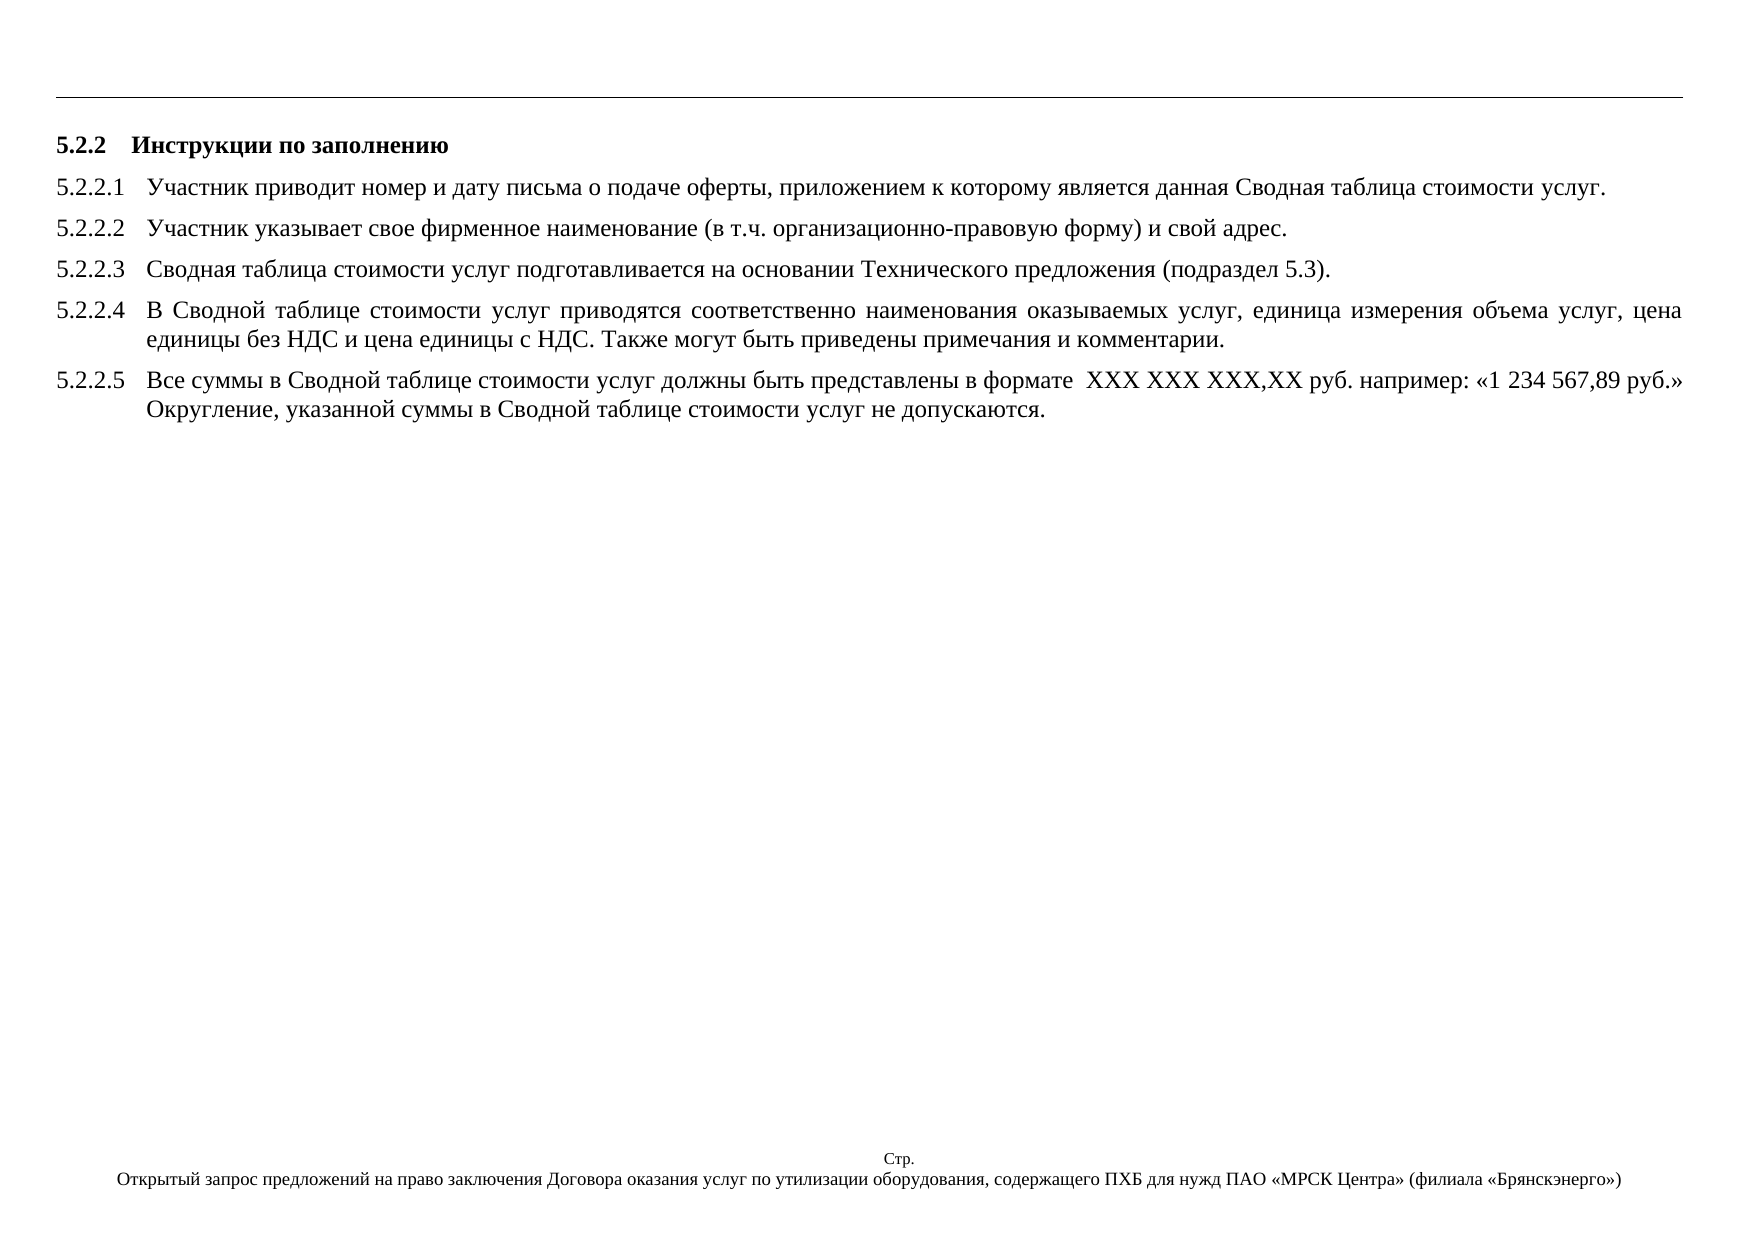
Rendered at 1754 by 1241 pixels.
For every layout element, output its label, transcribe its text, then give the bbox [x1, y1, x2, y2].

subtitle Инструкции по заполнению [56, 131, 1683, 159]
list В Сводной таблице стоимости услуг приводятся соответственно наименования оказываемых услуг, единица измерения объема услуг, цена единицы без НДС и цена единицы с НДС. Также могут быть приведены примечания и комментарии. [56, 296, 1683, 353]
list Все суммы в Сводной таблице стоимости услуг должны быть представлены в формате XXX XXX XXX,XX руб. например: «1 234 567,89 руб.» Округление, указанной суммы в Сводной таблице стоимости услуг не допускаются. [56, 366, 1683, 423]
list Участник указывает свое фирменное наименование (в т.ч. организационно-правовую форму) и свой адрес. [56, 213, 1683, 242]
list Участник приводит номер и дату письма о подаче оферты, приложением к которому является данная Сводная таблица стоимости услуг. [56, 172, 1683, 201]
list Сводная таблица стоимости услуг подготавливается на основании Технического предложения (подраздел 5.3). [56, 254, 1683, 283]
